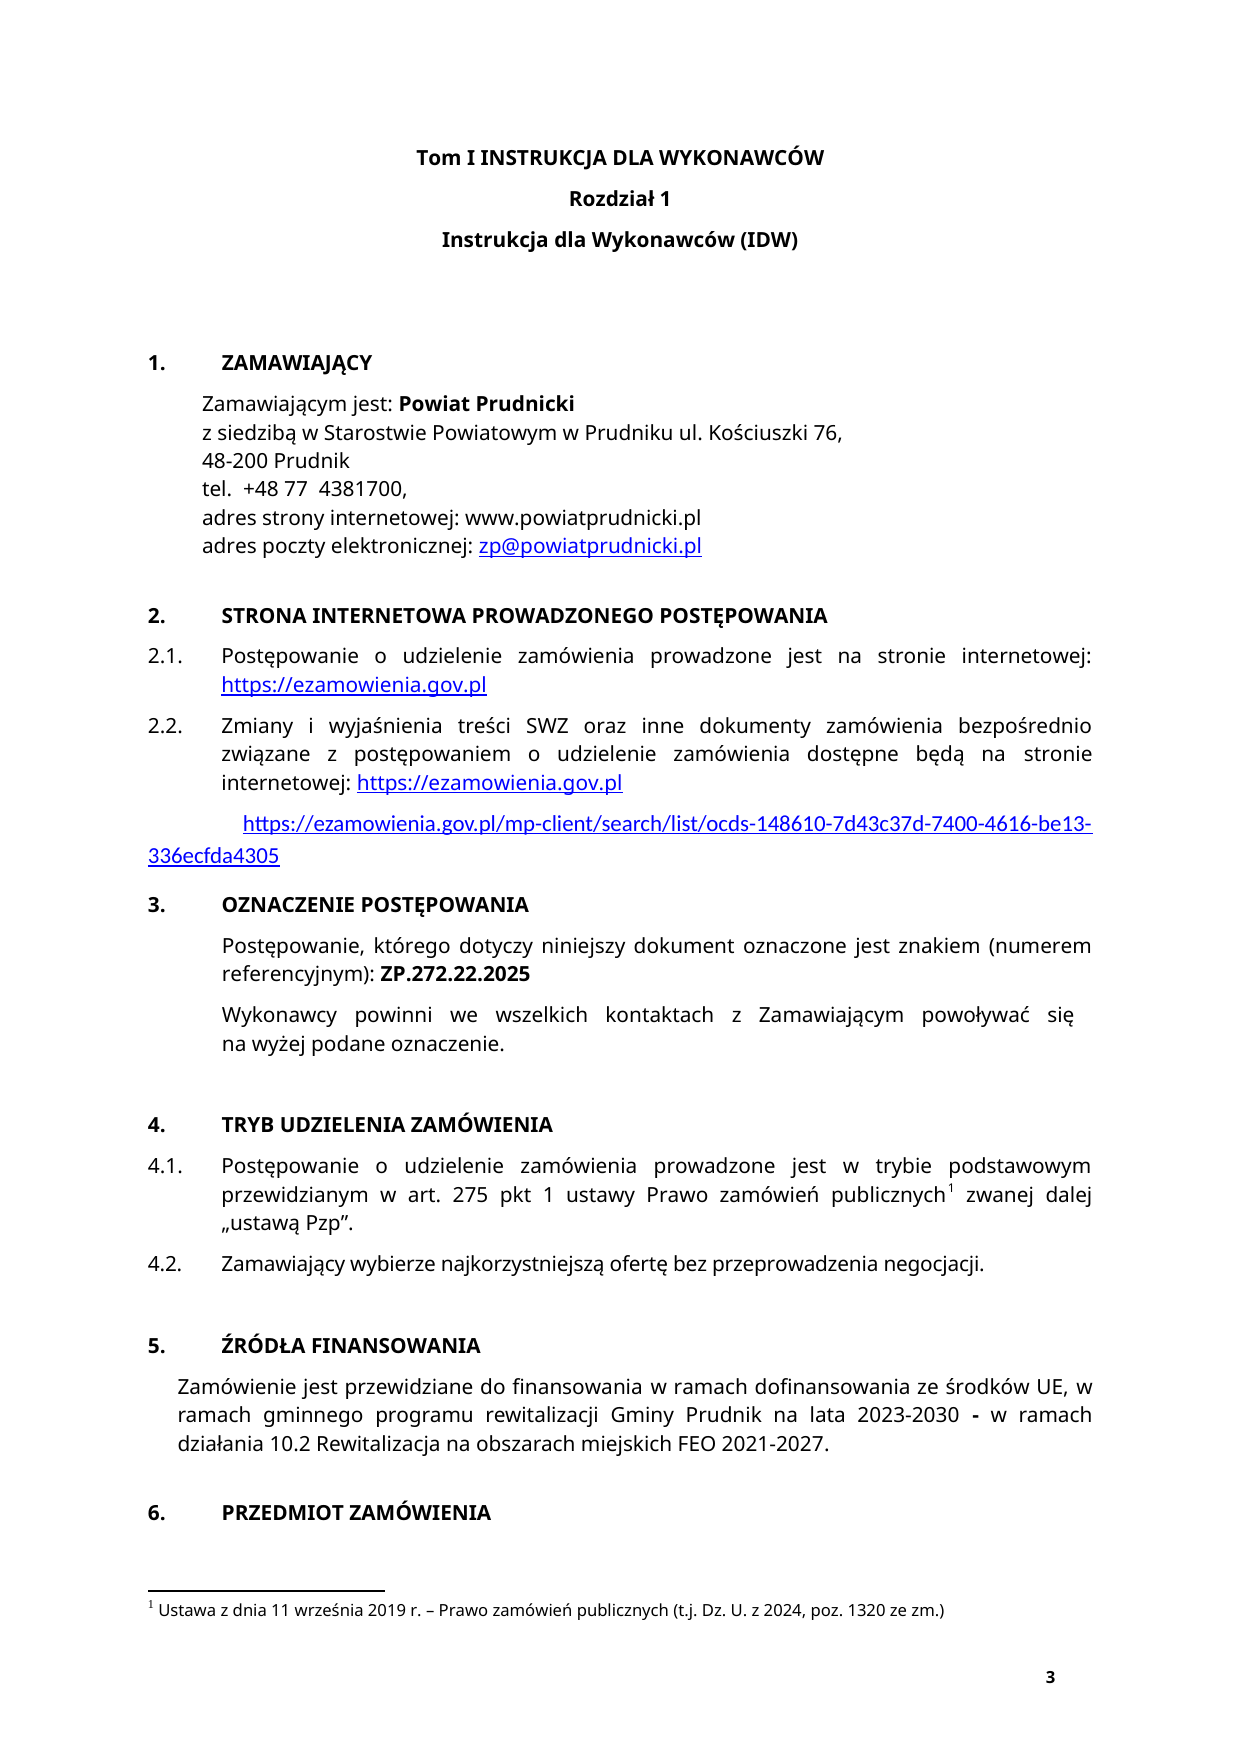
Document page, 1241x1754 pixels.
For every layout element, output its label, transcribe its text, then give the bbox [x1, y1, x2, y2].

text 1. ZAMAWIAJĄCY [148, 348, 1092, 377]
text z siedzibą w Starostwie Powiatowym w Prudniku ul. Kościuszki 76, [148, 418, 1092, 446]
text Rozdział 1 [148, 184, 1092, 213]
text 4.2. Zamawiający wybierze najkorzystniejszą ofertę bez przeprowadzenia negocjacji. [148, 1249, 1092, 1278]
text 2. STRONA INTERNETOWA PROWADZONEGO POSTĘPOWANIA [148, 601, 1092, 629]
text Wykonawcy powinni we wszelkich kontaktach z Zamawiającym powoływać się na wyżej podane oznaczenie. [222, 1000, 1092, 1057]
text tel. +48 77 4381700, [148, 474, 1078, 503]
text Instrukcja dla Wykonawców (IDW) [148, 225, 1092, 254]
text https://ezamowienia.gov.pl/mp-client/search/list/ocds-148610-7d43c37d-7400-4616-be13-336ecfda4305 [148, 809, 1092, 869]
text 4. TRYB UDZIELENIA ZAMÓWIENIA [148, 1111, 1092, 1139]
text 3. OZNACZENIE POSTĘPOWANIA [148, 890, 1092, 918]
text 48-200 Prudnik [148, 446, 1092, 474]
text 4.1. Postępowanie o udzielenie zamówienia prowadzone jest w trybie podstawowym przewidzianym w art. 275 pkt 1 ustawy Prawo zamówień publicznych zwanej dalej „ustawą Pzp”. [148, 1151, 1092, 1237]
text 5. ŹRÓDŁA FINANSOWANIA [148, 1331, 1092, 1359]
text adres poczty elektronicznej: zp@powiatprudnicki.pl [148, 531, 1078, 560]
text Postępowanie, którego dotyczy niniejszy dokument oznaczone jest znakiem (numerem referencyjnym): ZP.272.22.2025 [222, 931, 1092, 988]
text 6. PRZEDMIOT ZAMÓWIENIA [148, 1498, 1092, 1526]
text 2.2. Zmiany i wyjaśnienia treści SWZ oraz inne dokumenty zamówienia bezpośrednio związane z postępowaniem o udzielenie zamówienia dostępne będą na stronie internetowej: https://ezamowienia.gov.pl [148, 711, 1092, 796]
text 2.1. Postępowanie o udzielenie zamówienia prowadzone jest na stronie internetowej: https://ezamowienia.gov.pl [148, 642, 1092, 698]
text Zamawiającym jest: Powiat Prudnicki [148, 389, 1092, 418]
text Tom I INSTRUKCJA DLA WYKONAWCÓW [148, 143, 1092, 172]
text adres strony internetowej: www.powiatprudnicki.pl [148, 503, 1078, 531]
text Zamówienie jest przewidziane do finansowania w ramach dofinansowania ze środków UE, w ramach gminnego programu rewitalizacji Gminy Prudnik na lata 2023-2030 - w ramach działania 10.2 Rewitalizacja na obszarach miejskich FEO 2021-2027. [177, 1372, 1092, 1457]
